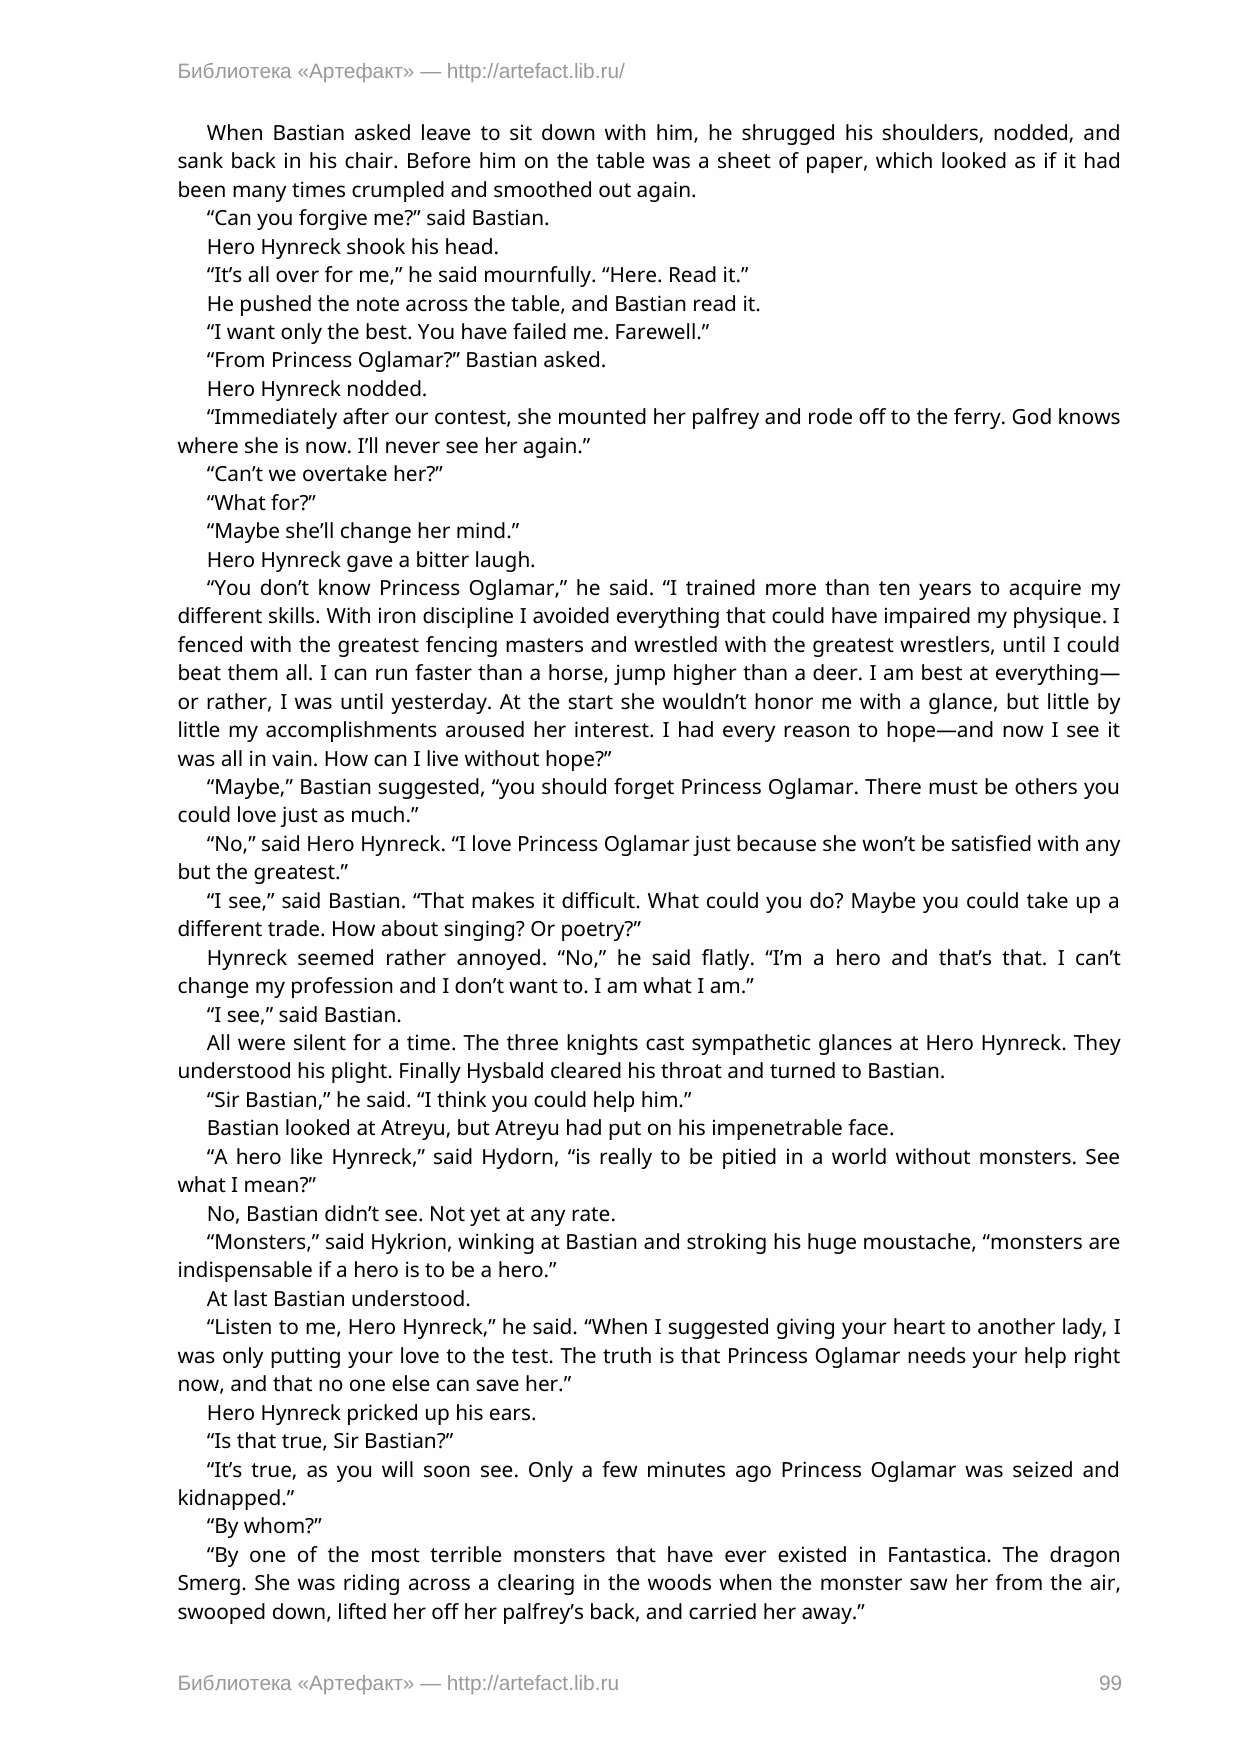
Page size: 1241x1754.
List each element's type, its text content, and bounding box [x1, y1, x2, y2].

text “Can’t we overtake her?” [177, 459, 1122, 488]
text “A hero like Hynreck,” said Hydorn, “is really to be pitied in a world without monsters. See what I mean?” [177, 1142, 1122, 1199]
text “Listen to me, Hero Hynreck,” he said. “When I suggested giving your heart to another lady, I was only putting your love to the test. The truth is that Princess Oglamar needs your help right now, and that no one else can save her.” [177, 1312, 1122, 1398]
text Hero Hynreck nodded. [177, 374, 1122, 402]
text Hero Hynreck shook his head. [177, 232, 1122, 260]
text “Is that true, Sir Bastian?” [177, 1426, 1122, 1455]
text Hero Hynreck gave a bitter laugh. [177, 545, 1122, 573]
text “You don’t know Princess Oglamar,” he said. “I trained more than ten years to acquire my different skills. With iron discipline I avoided everything that could have impaired my physique. I fenced with the greatest fencing masters and wrestled with the greatest wrestlers, until I could beat them all. I can run faster than a horse, jump higher than a deer. I am best at everything—or rather, I was until yesterday. At the start she wouldn’t honor me with a glance, but little by little my accomplishments aroused her interest. I had every reason to hope—and now I see it was all in vain. How can I live without hope?” [177, 573, 1122, 772]
text “Maybe,” Bastian suggested, “you should forget Princess Oglamar. There must be others you could love just as much.” [177, 772, 1122, 829]
text All were silent for a time. The three knights cast sympathetic glances at Hero Hynreck. They understood his plight. Finally Hysbald cleared his throat and turned to Bastian. [177, 1028, 1122, 1085]
text “By one of the most terrible monsters that have ever existed in Fantastica. The dragon Smerg. She was riding across a clearing in the woods when the monster saw her from the air, swooped down, lifted her off her palfrey’s back, and carried her away.” [177, 1540, 1122, 1625]
text Bastian looked at Atreyu, but Atreyu had put on his impenetrable face. [177, 1113, 1122, 1142]
text “I see,” said Bastian. “That makes it difficult. What could you do? Maybe you could take up a different trade. How about singing? Or poetry?” [177, 886, 1122, 943]
text “Sir Bastian,” he said. “I think you could help him.” [177, 1085, 1122, 1113]
text “By whom?” [177, 1512, 1122, 1540]
text At last Bastian understood. [177, 1284, 1122, 1312]
text Hero Hynreck pricked up his ears. [177, 1398, 1122, 1426]
text He pushed the note across the table, and Bastian read it. [177, 289, 1122, 317]
text “No,” said Hero Hynreck. “I love Princess Oglamar just because she won’t be satisfied with any but the greatest.” [177, 829, 1122, 886]
text “It’s true, as you will soon see. Only a few minutes ago Princess Oglamar was seized and kidnapped.” [177, 1455, 1122, 1512]
text “Maybe she’ll change her mind.” [177, 516, 1122, 545]
text No, Bastian didn’t see. Not yet at any rate. [177, 1199, 1122, 1227]
text “From Princess Oglamar?” Bastian asked. [177, 346, 1122, 374]
text “What for?” [177, 488, 1122, 516]
text When Bastian asked leave to sit down with him, he shrugged his shoulders, nodded, and sank back in his chair. Before him on the table was a sheet of paper, which looked as if it had been many times crumpled and smoothed out again. [177, 118, 1122, 203]
text “Immediately after our contest, she mounted her palfrey and rode off to the ferry. God knows where she is now. I’ll never see her again.” [177, 402, 1122, 459]
text “Monsters,” said Hykrion, winking at Bastian and stroking his huge moustache, “monsters are indispensable if a hero is to be a hero.” [177, 1227, 1122, 1284]
text “Can you forgive me?” said Bastian. [177, 203, 1122, 232]
text “It’s all over for me,” he said mournfully. “Here. Read it.” [177, 260, 1122, 289]
text “I want only the best. You have failed me. Farewell.” [177, 317, 1122, 346]
text Hynreck seemed rather annoyed. “No,” he said flatly. “I’m a hero and that’s that. I can’t change my profession and I don’t want to. I am what I am.” [177, 943, 1122, 1000]
text “I see,” said Bastian. [177, 1000, 1122, 1028]
